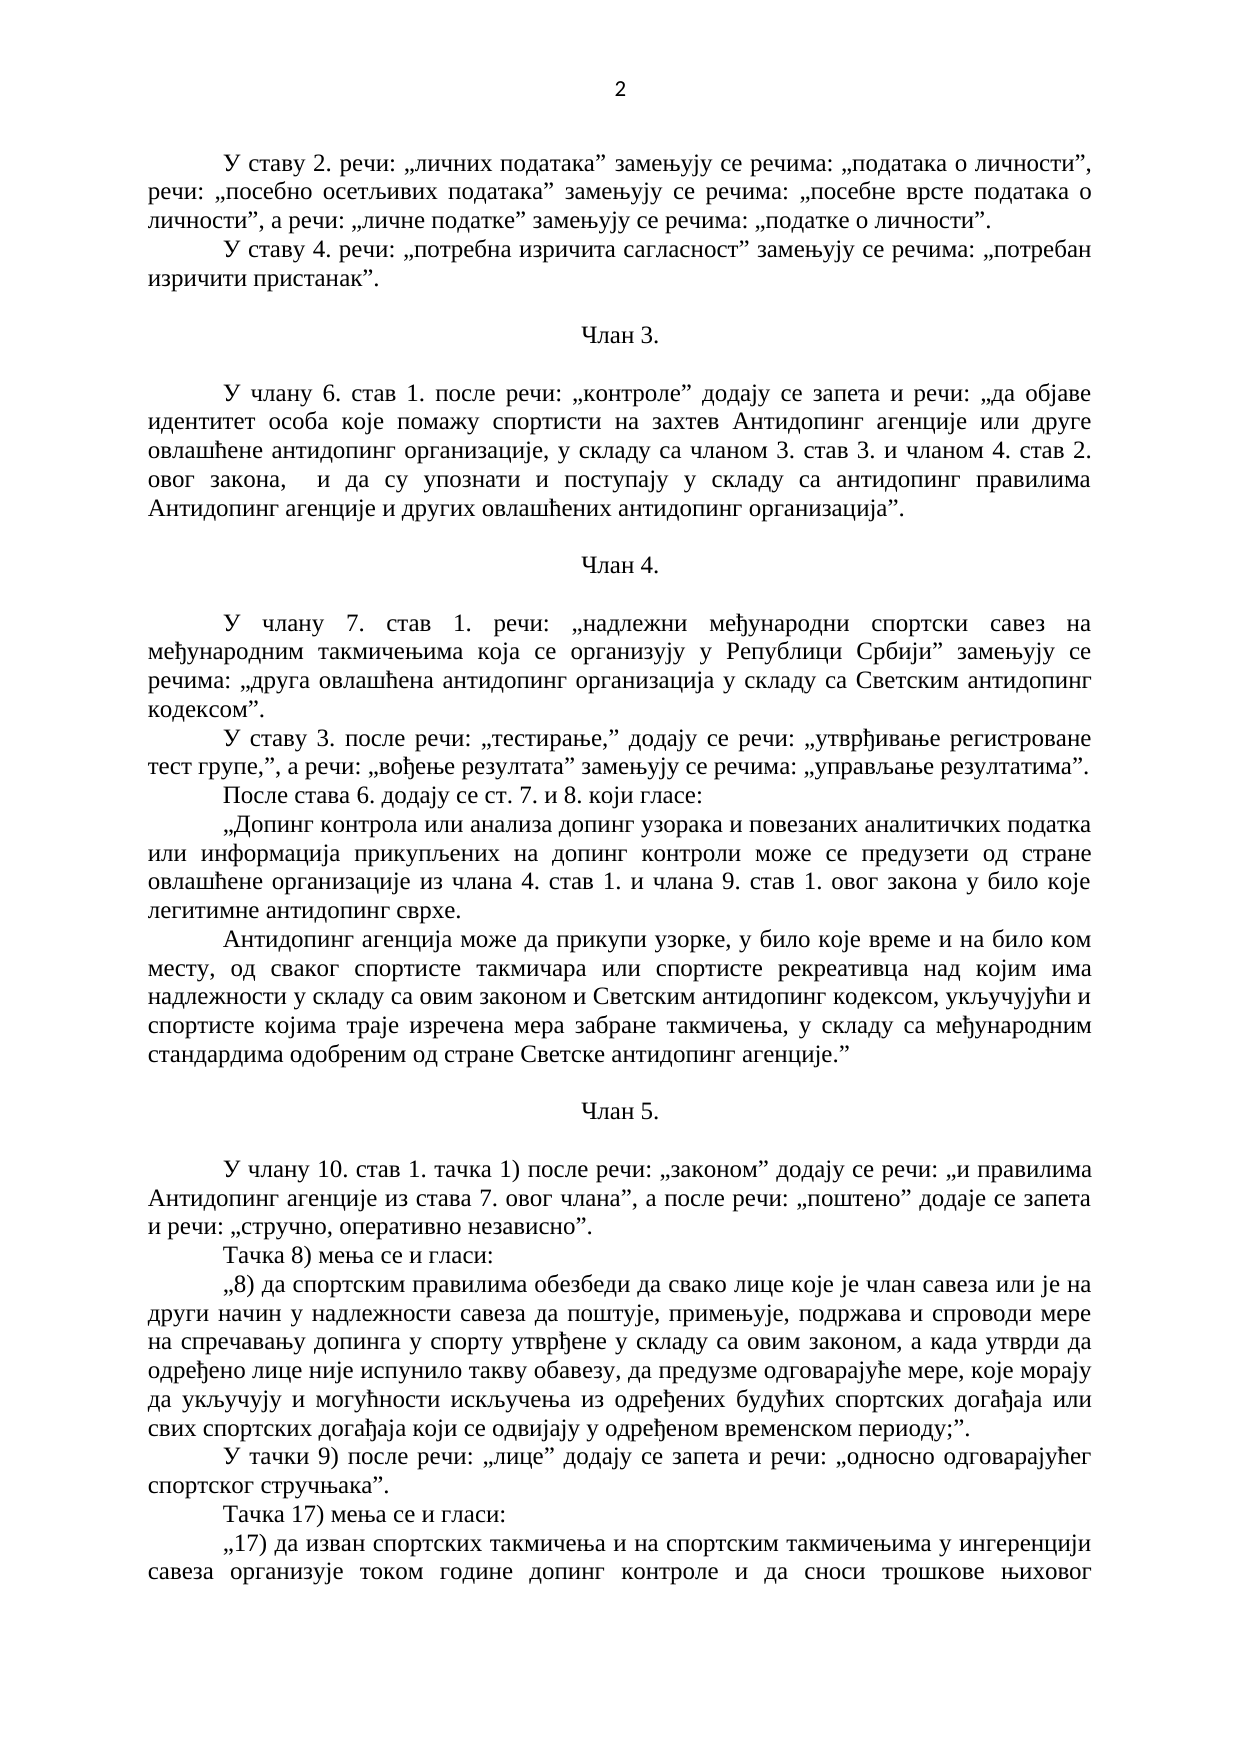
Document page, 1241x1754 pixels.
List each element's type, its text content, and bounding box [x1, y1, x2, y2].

text Тачка 8) мења се и гласи: [148, 1240, 1093, 1269]
text Члан 4. [148, 550, 1093, 579]
text У члану 6. став 1. после речи: „контролеˮ додају се запета и речи: „да објаве идентитет особа које помажу спортисти на захтев Антидопинг агенције или друге овлашћене антидопинг организације, у складу са чланом 3. став 3. и чланом 4. став 2. овог закона, и да су упознати и поступају у складу са антидопинг правилима Антидопинг агенције и других овлашћених антидопинг организацијаˮ. [148, 378, 1093, 521]
text „Допинг контрола или анализа допинг узорака и повезаних аналитичких податка или информација прикупљених на допинг контроли може се предузети од стране овлашћене организације из члана 4. став 1. и члана 9. став 1. овог закона у било које легитимне антидопинг сврхе. [148, 809, 1093, 924]
text У ставу 3. после речи: „тестирање,ˮ додају се речи: „утврђивање регистроване тест групе,ˮ, а речи: „вођење резултатаˮ замењују се речима: „управљање резултатимаˮ. [148, 723, 1093, 780]
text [148, 1528, 1093, 1585]
text После става 6. додају се ст. 7. и 8. који гласe: [148, 780, 1093, 809]
text У тачки 9) после речи: „лицеˮ додају се запета и речи: „односно одговарајућег спортског стручњакаˮ. [148, 1441, 1093, 1499]
text Антидопинг агенција може да прикупи узорке, у било које време и на било ком месту, од сваког спортисте такмичара или спортисте рекреативца над којим има надлежности у складу са овим законом и Светским антидопинг кодексом, укључујући и спортисте којима траје изречена мера забране такмичења, у складу са међународним стандардима одобреним од стране Светске антидопинг агенције.ˮ [148, 924, 1093, 1068]
text У члану 7. став 1. речи: „надлежни међународни спортски савез на међународним такмичењима која се организују у Републици Србијиˮ замењују се речима: „друга овлашћена антидопинг организација у складу са Светским антидопинг кодексомˮ. [148, 608, 1093, 723]
text У ставу 4. речи: „потребна изричита сагласностˮ замењују се речима: „потребан изричити пристанакˮ. [148, 234, 1093, 291]
text Тачка 17) мења се и гласи: [148, 1499, 1093, 1528]
text Члан 3. [148, 320, 1093, 349]
text „8) да спортским правилима обезбеди да свако лице које је члан савеза или је на други начин у надлежности савеза да поштује, примењује, подржава и спроводи мере на спречавању допинга у спорту утврђене у складу са овим законом, а када утврди да одређено лице није испунило такву обавезу, да предузме одговарајуће мере, које морају да укључују и могућности искључења из одређених будућих спортских догађаја или свих спортских догађаја који се одвијају у одређеном временском периоду;ˮ. [148, 1269, 1093, 1441]
text У ставу 2. речи: „личних податакаˮ замењују се речима: „података о личностиˮ, речи: „посебно осетљивих податакаˮ замењују се речима: „посебне врсте података о личностиˮ, а речи: „личне податкеˮ замењују се речима: „податке о личностиˮ. [148, 148, 1093, 234]
text Члан 5. [148, 1096, 1093, 1125]
text У члану 10. став 1. тачка 1) после речи: „закономˮ додају се речи: „и правилима Антидопинг агенције из става 7. овог чланаˮ, а после речи: „поштеноˮ додаје се запета и речи: „стручно, оперативно независноˮ. [148, 1154, 1093, 1240]
